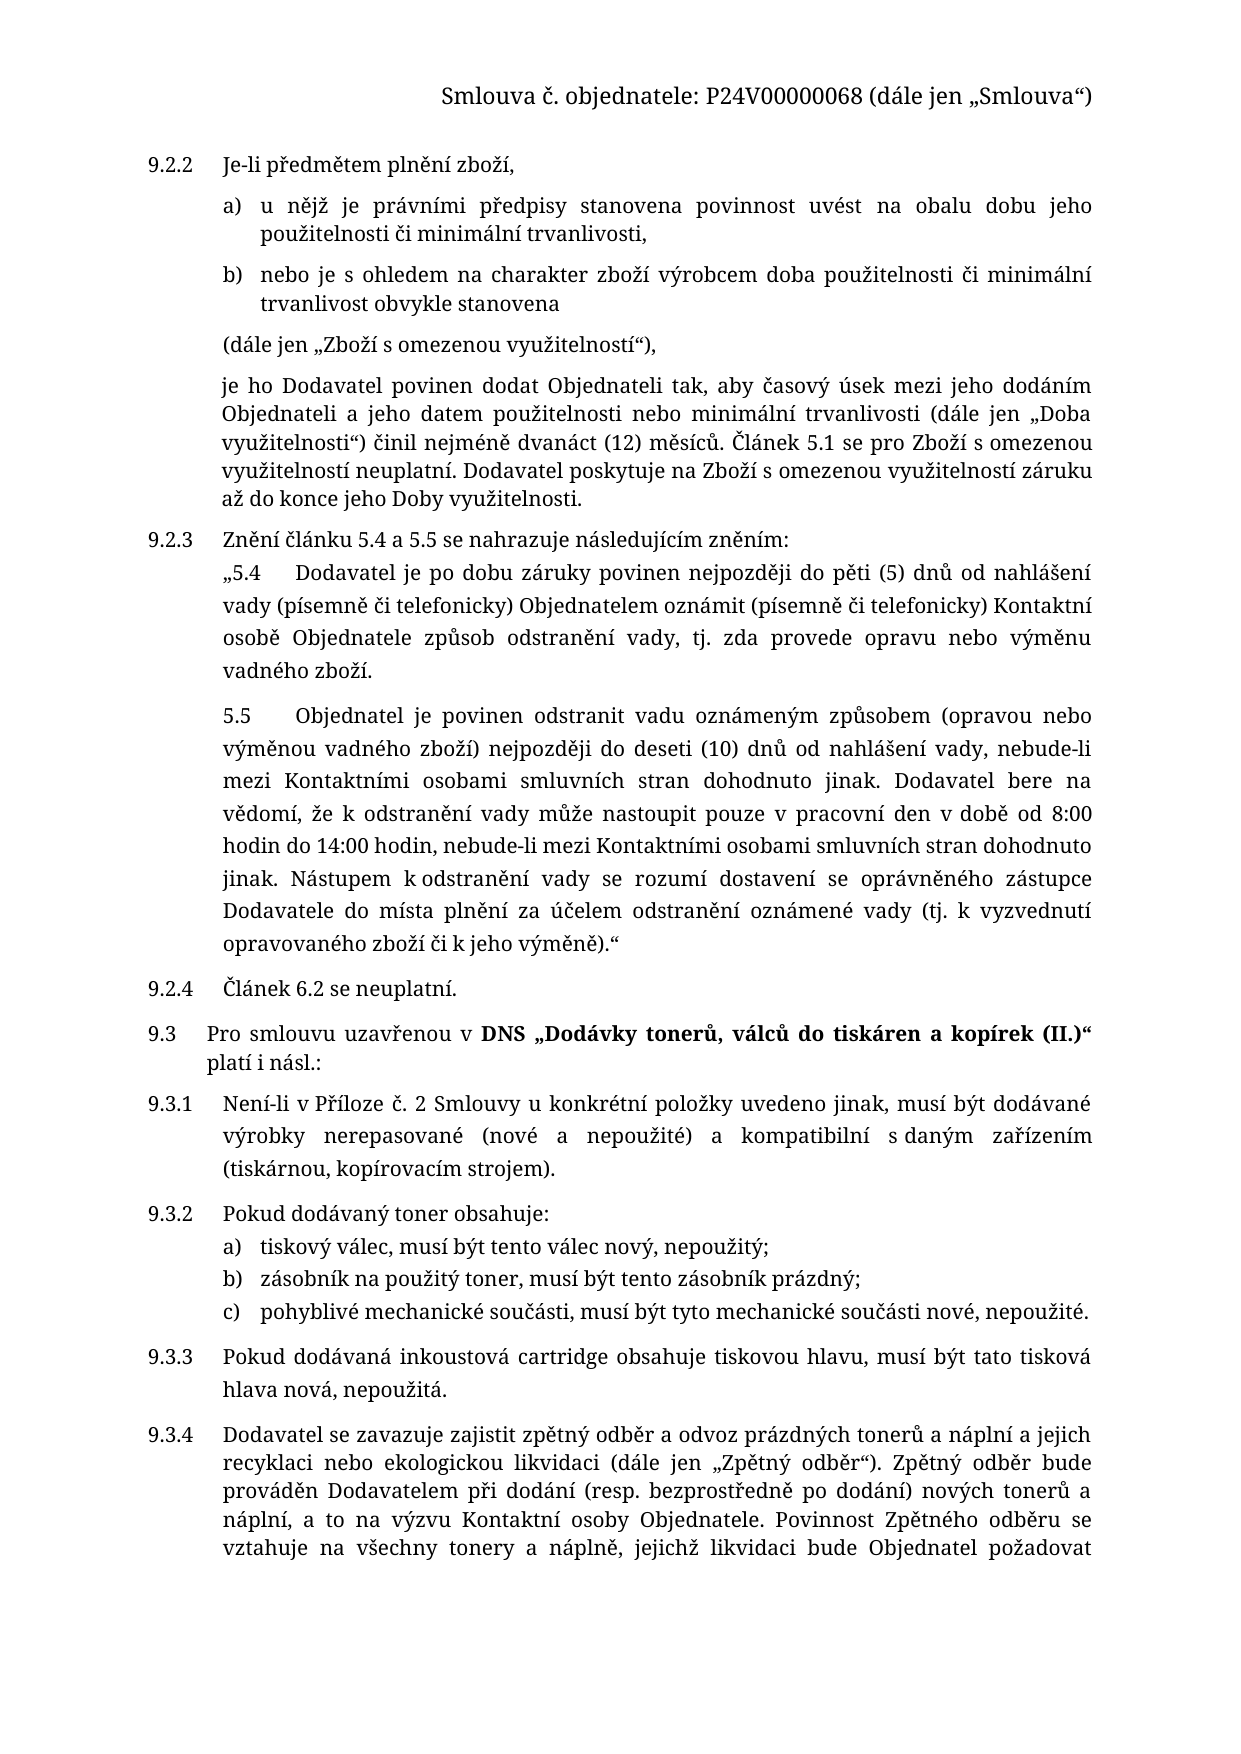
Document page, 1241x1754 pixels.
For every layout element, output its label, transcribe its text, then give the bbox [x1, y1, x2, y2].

list u nějž je právními předpisy stanovena povinnost uvést na obalu dobu jeho použitelnosti či minimální trvanlivosti, [223, 191, 1093, 248]
text je ho Dodavatel povinen dodat Objednateli tak, aby časový úsek mezi jeho dodáním Objednateli a jeho datem použitelnosti nebo minimální trvanlivosti (dále jen „Doba využitelnosti“) činil nejméně dvanáct (12) měsíců. Článek 5.1 se pro Zboží s omezenou využitelností neuplatní. Dodavatel poskytuje na Zboží s omezenou využitelností záruku až do konce jeho Doby využitelnosti. [221, 371, 1093, 513]
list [148, 1420, 1093, 1562]
list pohyblivé mechanické součásti, musí být tyto mechanické součásti nové, nepoužité. [223, 1297, 1093, 1325]
list Článek 6.2 se neuplatní. [148, 974, 1093, 1003]
list Znění článku 5.4 a 5.5 se nahrazuje následujícím zněním: [148, 526, 1093, 554]
text (dále jen „Zboží s omezenou využitelností“), [223, 330, 1093, 358]
list tiskový válec, musí být tento válec nový, nepoužitý; [223, 1232, 1093, 1260]
list 5.5 Objednatel je povinen odstranit vadu oznámeným způsobem (opravou nebo výměnou vadného zboží) nejpozději do deseti (10) dnů od nahlášení vady, nebude-li mezi Kontaktními osobami smluvních stran dohodnuto jinak. Dodavatel bere na vědomí, že k odstranění vady může nastoupit pouze v pracovní den v době od 8:00 hodin do 14:00 hodin, nebude-li mezi Kontaktními osobami smluvních stran dohodnuto jinak. Nástupem k odstranění vady se rozumí dostavení se oprávněného zástupce Dodavatele do místa plnění za účelem odstranění oznámené vady (tj. k vyzvednutí opravovaného zboží či k jeho výměně).“ [223, 701, 1093, 958]
list Pokud dodávaný toner obsahuje: [148, 1199, 1093, 1228]
list Pokud dodávaná inkoustová cartridge obsahuje tiskovou hlavu, musí být tato tisková hlava nová, nepoužitá. [148, 1342, 1093, 1403]
list Není-li v Příloze č. 2 Smlouvy u konkrétní položky uvedeno jinak, musí být dodávané výrobky nerepasované (nové a nepoužité) a kompatibilní s daným zařízením (tiskárnou, kopírovacím strojem). [148, 1089, 1093, 1182]
list Pro smlouvu uzavřenou v DNS „Dodávky tonerů, válců do tiskáren a kopírek (II.)“ platí i násl.: [148, 1019, 1093, 1076]
list zásobník na použitý toner, musí být tento zásobník prázdný; [223, 1264, 1093, 1293]
list Je-li předmětem plnění zboží, [148, 150, 1093, 179]
list nebo je s ohledem na charakter zboží výrobcem doba použitelnosti či minimální trvanlivost obvykle stanovena [223, 261, 1093, 317]
list „5.4 Dodavatel je po dobu záruky povinen nejpozději do pěti (5) dnů od nahlášení vady (písemně či telefonicky) Objednatelem oznámit (písemně či telefonicky) Kontaktní osobě Objednatele způsob odstranění vady, tj. zda provede opravu nebo výměnu vadného zboží. [223, 558, 1093, 684]
